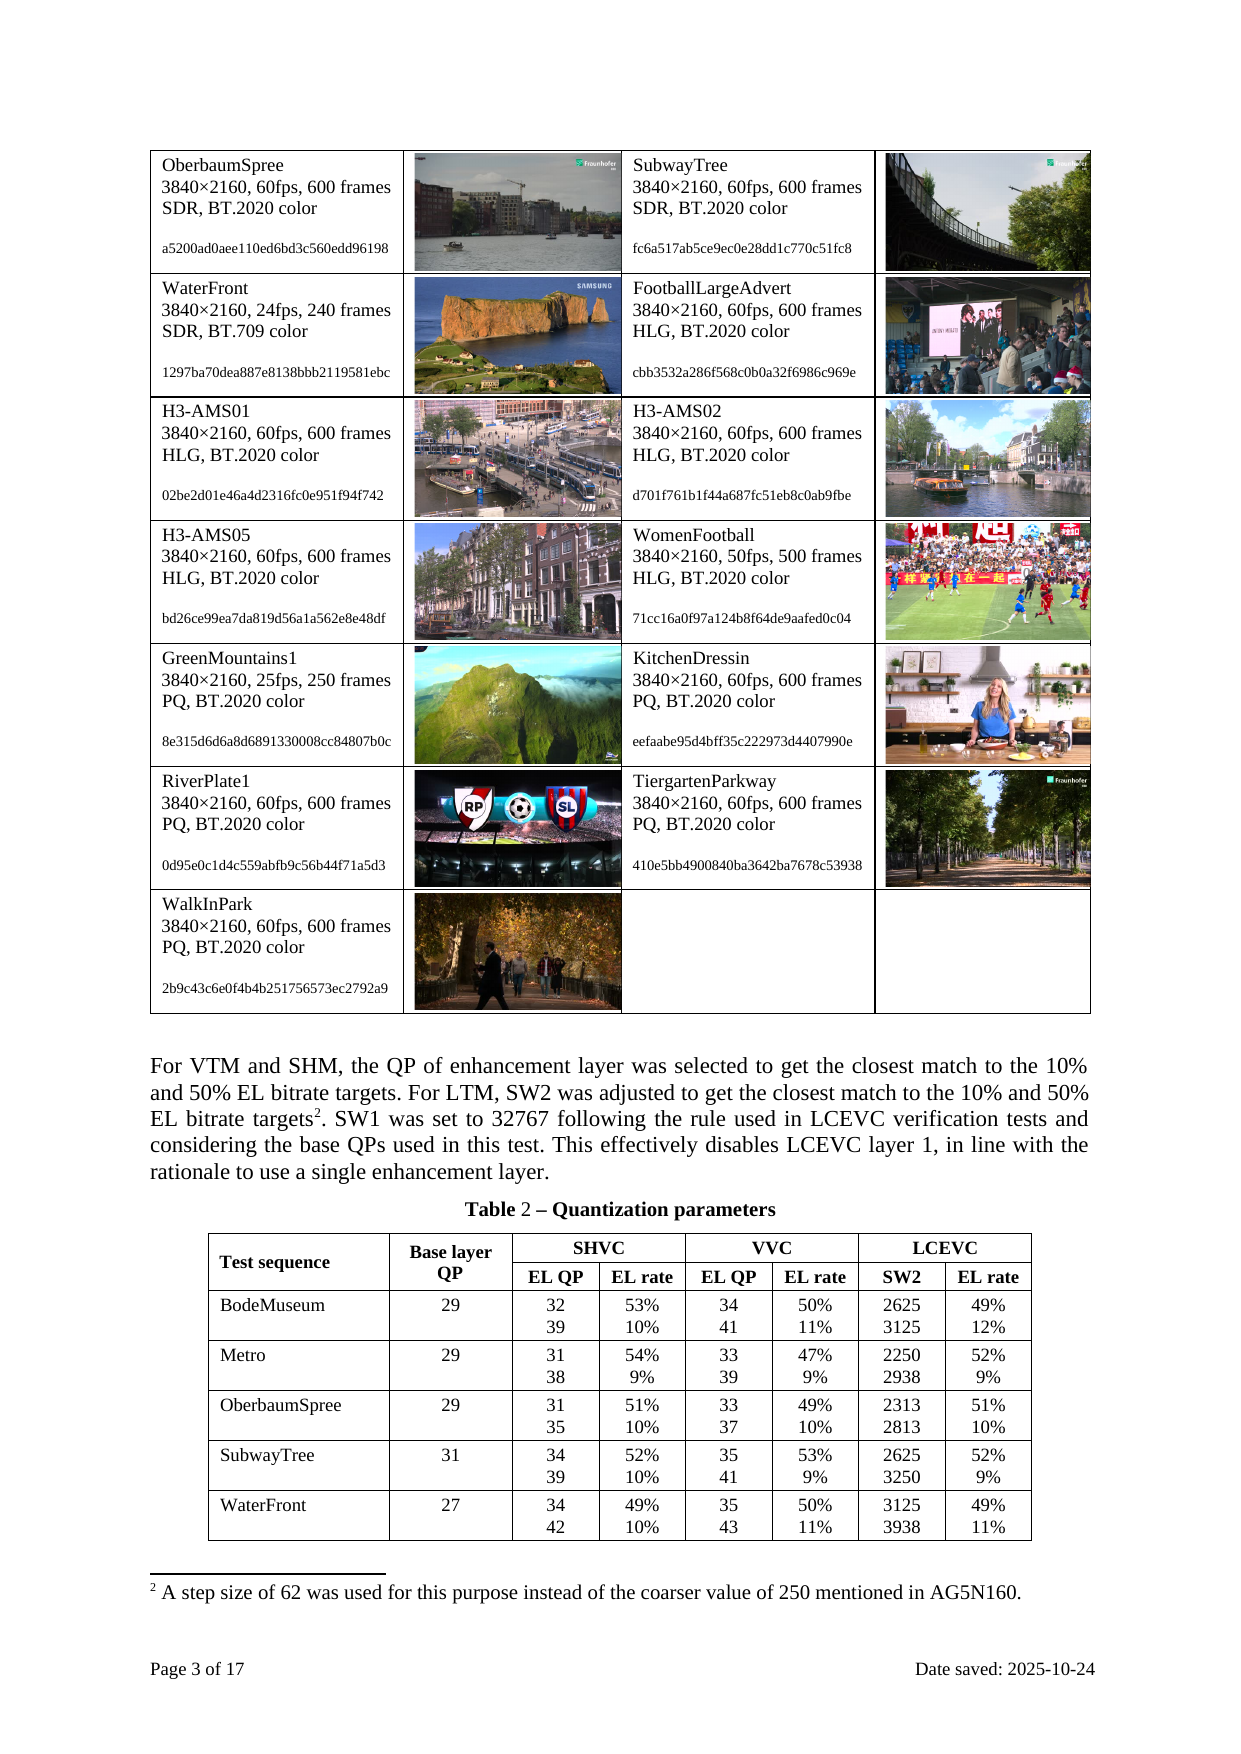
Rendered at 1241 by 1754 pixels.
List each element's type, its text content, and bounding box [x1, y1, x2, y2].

table_cell Metro [209, 1341, 389, 1390]
picture [414, 646, 622, 764]
picture [885, 400, 1091, 517]
table_cell 31 38 [513, 1341, 599, 1390]
table_cell 54% 9% [600, 1341, 685, 1390]
text Table 2 – Quantization parameters [150, 1197, 1090, 1221]
picture [414, 277, 622, 394]
picture [885, 523, 1091, 640]
table_cell [876, 521, 1090, 643]
table_cell 50% 11% [773, 1291, 858, 1340]
table_cell 33 37 [686, 1391, 772, 1440]
table_cell 49% 12% [946, 1291, 1031, 1340]
table_cell EL rate [773, 1263, 858, 1290]
table_cell SubwayTree 3840×2160, 60fps, 600 frames SDR, BT.2020 color fc6a517ab5ce9ec0e28dd1c770c51fc8 [622, 151, 874, 273]
table_cell [876, 274, 1090, 396]
table_cell 29 [390, 1291, 512, 1340]
table_cell SW2 [859, 1263, 945, 1290]
table_cell KitchenDressin 3840×2160, 60fps, 600 frames PQ, BT.2020 color eefaabe95d4bff35c222973d4407990e [622, 644, 874, 766]
table_cell [876, 151, 1090, 273]
table_cell 2625 3125 [859, 1291, 945, 1340]
table_cell [404, 151, 621, 273]
table_cell TiergartenParkway 3840×2160, 60fps, 600 frames PQ, BT.2020 color 410e5bb4900840ba3642ba7678c53938 [622, 767, 874, 889]
picture [885, 646, 1091, 764]
picture [885, 153, 1091, 271]
table_cell 31 [390, 1441, 512, 1490]
table_cell 52% 10% [600, 1441, 685, 1490]
table_cell H3-AMS01 3840×2160, 60fps, 600 frames HLG, BT.2020 color 02be2d01e46a4d2316fc0e951f94f742 [151, 398, 403, 520]
table_cell 2250 2938 [859, 1341, 945, 1390]
table_cell 51% 10% [946, 1391, 1031, 1440]
table_cell 47% 9% [773, 1341, 858, 1390]
table_header Test sequence [209, 1234, 389, 1290]
table_cell [404, 274, 621, 396]
table_cell 53% 10% [600, 1291, 685, 1340]
table_cell 34 39 [513, 1441, 599, 1490]
table_cell 2625 3250 [859, 1441, 945, 1490]
table_cell [876, 890, 1090, 1013]
text For VTM and SHM, the QP of enhancement layer was selected to get the closest match to the 10% and 50% EL bitrate targets. For LTM, SW2 was adjusted to get the closest match to the 10% and 50% EL bitrate targets. SW1 was set to 32767 following the rule used in LCEVC verification tests and considering the base QPs used in this test. This effectively disables LCEVC layer 1, in line with the rationale to use a single enhancement layer. [150, 1052, 1090, 1184]
table_cell FootballLargeAdvert 3840×2160, 60fps, 600 frames HLG, BT.2020 color cbb3532a286f568c0b0a32f6986c969e [622, 274, 874, 396]
table_header LCEVC [859, 1234, 1031, 1262]
picture [414, 153, 622, 271]
table_cell 52% 9% [946, 1341, 1031, 1390]
table_cell [404, 767, 621, 889]
table_cell [876, 767, 1090, 889]
table_cell OberbaumSpree [209, 1391, 389, 1440]
table_cell 49% 10% [773, 1391, 858, 1440]
table_cell 3125 3938 [859, 1491, 945, 1540]
table_cell 34 42 [513, 1491, 599, 1540]
table_cell OberbaumSpree 3840×2160, 60fps, 600 frames SDR, BT.2020 color a5200ad0aee110ed6bd3c560edd96198 [151, 151, 403, 273]
table_cell H3-AMS05 3840×2160, 60fps, 600 frames HLG, BT.2020 color bd26ce99ea7da819d56a1a562e8e48df [151, 521, 403, 643]
table_cell SubwayTree [209, 1441, 389, 1490]
table_cell [404, 644, 621, 766]
table_cell EL QP [513, 1263, 599, 1290]
table_cell 31 35 [513, 1391, 599, 1440]
table_cell EL rate [600, 1263, 685, 1290]
table_cell 2313 2813 [859, 1391, 945, 1440]
table_cell WaterFront [209, 1491, 389, 1540]
table_cell H3-AMS02 3840×2160, 60fps, 600 frames HLG, BT.2020 color d701f761b1f44a687fc51eb8c0ab9fbe [622, 398, 874, 520]
table_cell 35 43 [686, 1491, 772, 1540]
table_cell RiverPlate1 3840×2160, 60fps, 600 frames PQ, BT.2020 color 0d95e0c1d4c559abfb9c56b44f71a5d3 [151, 767, 403, 889]
table_header SHVC [513, 1234, 685, 1262]
table_cell [876, 398, 1090, 520]
table_cell 34 41 [686, 1291, 772, 1340]
table_cell [404, 890, 621, 1013]
table_cell 27 [390, 1491, 512, 1540]
table_cell WomenFootball 3840×2160, 50fps, 500 frames HLG, BT.2020 color 71cc16a0f97a124b8f64de9aafed0c04 [622, 521, 874, 643]
table_cell 35 41 [686, 1441, 772, 1490]
table_cell 29 [390, 1341, 512, 1390]
table_cell [622, 890, 874, 1013]
table_cell 29 [390, 1391, 512, 1440]
table_cell 49% 11% [946, 1491, 1031, 1540]
table_header VVC [686, 1234, 858, 1262]
picture [885, 277, 1091, 394]
table_cell 52% 9% [946, 1441, 1031, 1490]
table_cell 53% 9% [773, 1441, 858, 1490]
picture [414, 523, 622, 640]
picture [885, 770, 1091, 887]
table_cell BodeMuseum [209, 1291, 389, 1340]
table_cell 32 39 [513, 1291, 599, 1340]
picture [414, 770, 622, 887]
table_cell 33 39 [686, 1341, 772, 1390]
table_cell [404, 521, 621, 643]
table_cell WalkInPark 3840×2160, 60fps, 600 frames PQ, BT.2020 color 2b9c43c6e0f4b4b251756573ec2792a9 [151, 890, 403, 1013]
table_cell 51% 10% [600, 1391, 685, 1440]
picture [414, 893, 622, 1010]
table_cell EL rate [946, 1263, 1031, 1290]
table_cell 50% 11% [773, 1491, 858, 1540]
table_cell [404, 398, 621, 520]
table_cell GreenMountains1 3840×2160, 25fps, 250 frames PQ, BT.2020 color 8e315d6d6a8d6891330008cc84807b0c [151, 644, 403, 766]
table_header Base layer QP [390, 1234, 512, 1290]
table_cell [876, 644, 1090, 766]
table_cell EL QP [686, 1263, 772, 1290]
table_cell WaterFront 3840×2160, 24fps, 240 frames SDR, BT.709 color 1297ba70dea887e8138bbb2119581ebc [151, 274, 403, 396]
picture [414, 400, 622, 517]
table_cell 49% 10% [600, 1491, 685, 1540]
